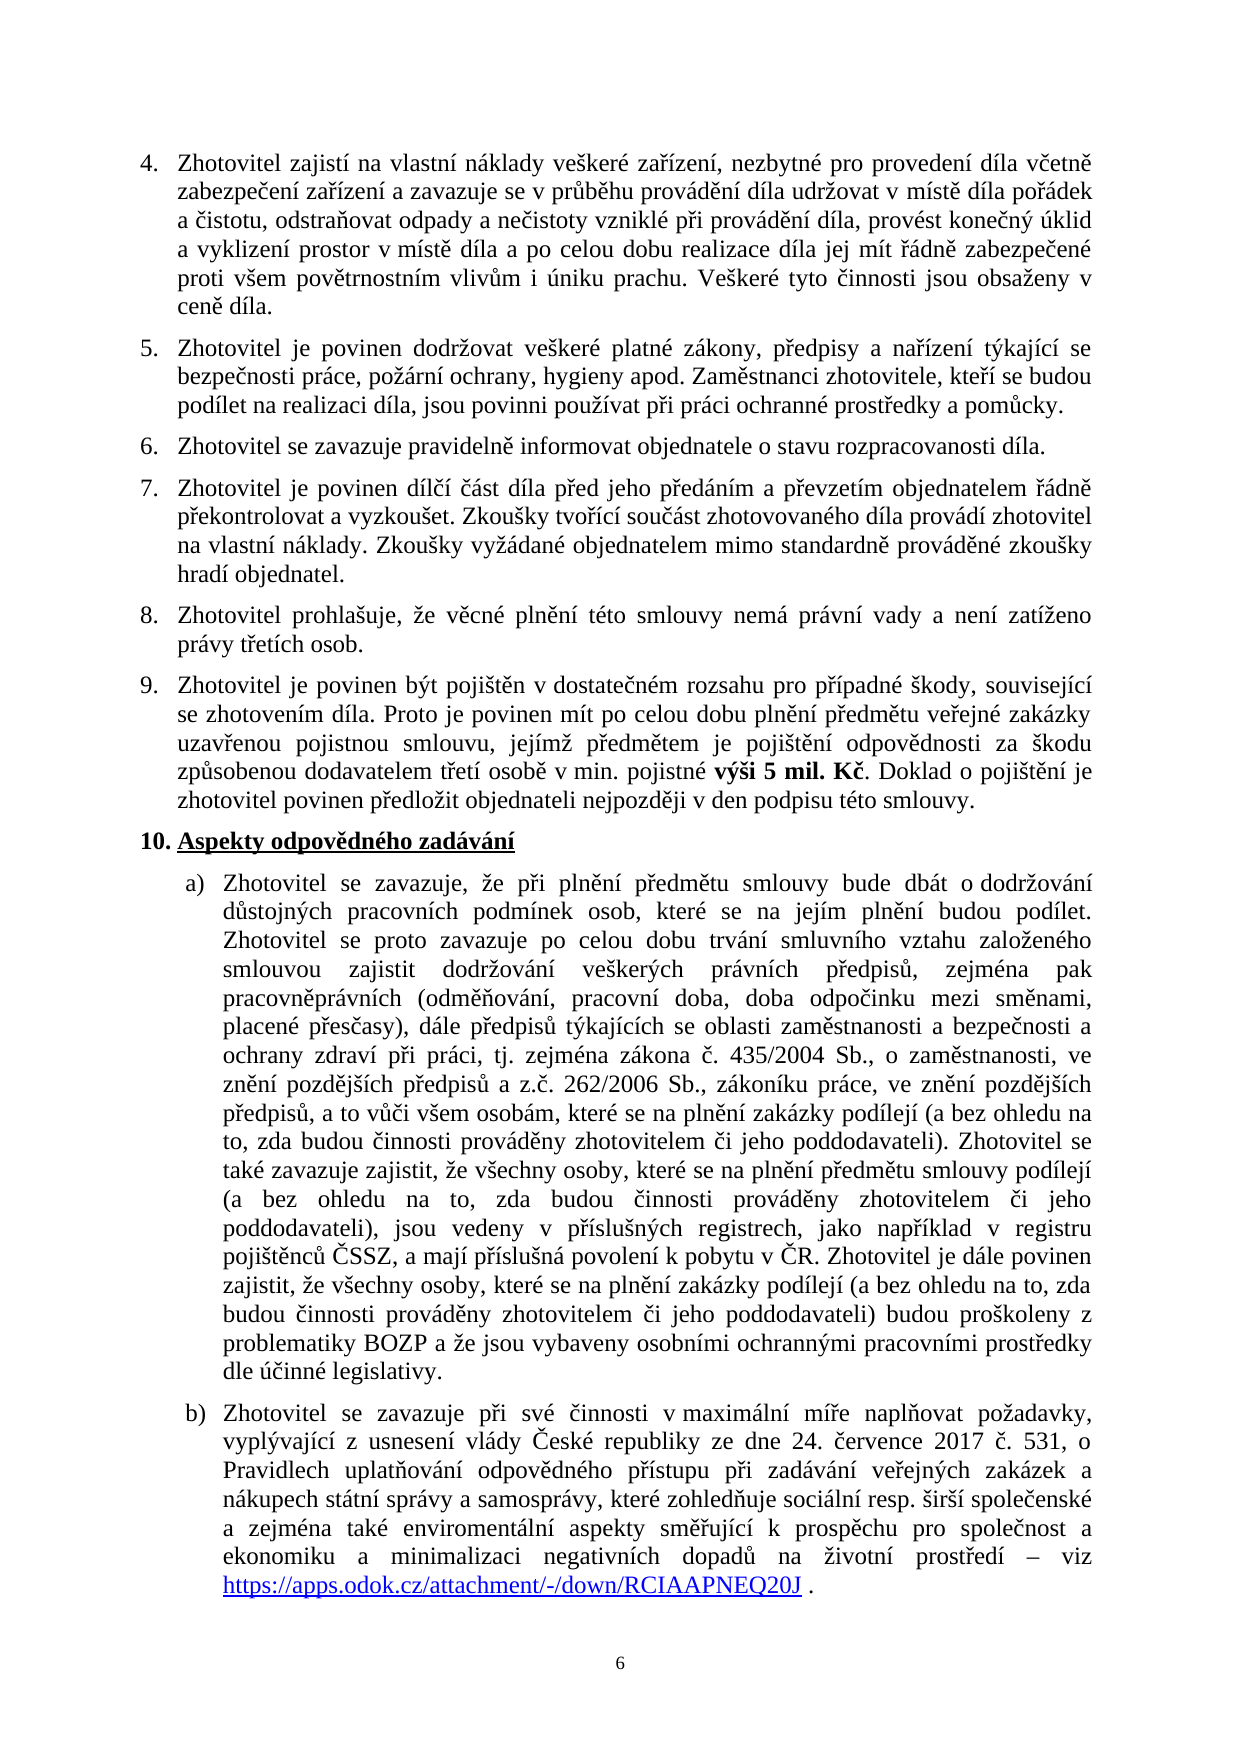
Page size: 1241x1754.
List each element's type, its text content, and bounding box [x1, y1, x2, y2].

list Aspekty odpovědného zadávání [140, 826, 1093, 855]
list Zhotovitel se zavazuje, že při plnění předmětu smlouvy bude dbát o dodržování důstojných pracovních podmínek osob, které se na jejím plnění budou podílet. Zhotovitel se proto zavazuje po celou dobu trvání smluvního vztahu založeného smlouvou zajistit dodržování veškerých právních předpisů, zejména pak pracovněprávních (odměňování, pracovní doba, doba odpočinku mezi směnami, placené přesčasy), dále předpisů týkajících se oblasti zaměstnanosti a bezpečnosti a ochrany zdraví při práci, tj. zejména zákona č. 435/2004 Sb., o zaměstnanosti, ve znění pozdějších předpisů a z.č. 262/2006 Sb., zákoníku práce, ve znění pozdějších předpisů, a to vůči všem osobám, které se na plnění zakázky podílejí (a bez ohledu na to, zda budou činnosti prováděny zhotovitelem či jeho poddodavateli). Zhotovitel se také zavazuje zajistit, že všechny osoby, které se na plnění předmětu smlouvy podílejí (a bez ohledu na to, zda budou činnosti prováděny zhotovitelem či jeho poddodavateli), jsou vedeny v příslušných registrech, jako například v registru pojištěnců ČSSZ, a mají příslušná povolení k pobytu v ČR. Zhotovitel je dále povinen zajistit, že všechny osoby, které se na plnění zakázky podílejí (a bez ohledu na to, zda budou činnosti prováděny zhotovitelem či jeho poddodavateli) budou proškoleny z problematiky BOZP a že jsou vybaveny osobními ochrannými pracovními prostředky dle účinné legislativy. [185, 868, 1093, 1385]
list Zhotovitel zajistí na vlastní náklady veškeré zařízení, nezbytné pro provedení díla včetně zabezpečení zařízení a zavazuje se v průběhu provádění díla udržovat v místě díla pořádek a čistotu, odstraňovat odpady a nečistoty vzniklé při provádění díla, provést konečný úklid a vyklizení prostor v místě díla a po celou dobu realizace díla jej mít řádně zabezpečené proti všem povětrnostním vlivům i úniku prachu. Veškeré tyto činnosti jsou obsaženy v ceně díla. [140, 148, 1093, 320]
list Zhotovitel prohlašuje, že věcné plnění této smlouvy nemá právní vady a není zatíženo právy třetích osob. [140, 600, 1093, 658]
list Zhotovitel je povinen dílčí část díla před jeho předáním a převzetím objednatelem řádně překontrolovat a vyzkoušet. Zkoušky tvořící součást zhotovovaného díla provádí zhotovitel na vlastní náklady. Zkoušky vyžádané objednatelem mimo standardně prováděné zkoušky hradí objednatel. [140, 473, 1093, 588]
list Zhotovitel je povinen být pojištěn v dostatečném rozsahu pro případné škody, související se zhotovením díla. Proto je povinen mít po celou dobu plnění předmětu veřejné zakázky uzavřenou pojistnou smlouvu, jejímž předmětem je pojištění odpovědnosti za škodu způsobenou dodavatelem třetí osobě v min. pojistné výši 5 mil. Kč. Doklad o pojištění je zhotovitel povinen předložit objednateli nejpozději v den podpisu této smlouvy. [140, 670, 1093, 814]
list Zhotovitel se zavazuje pravidelně informovat objednatele o stavu rozpracovanosti díla. [140, 431, 1093, 460]
list Zhotovitel se zavazuje při své činnosti v maximální míře naplňovat požadavky, vyplývající z usnesení vlády České republiky ze dne 24. července 2017 č. 531, o Pravidlech uplatňování odpovědného přístupu při zadávání veřejných zakázek a nákupech státní správy a samosprávy, které zohledňuje sociální resp. širší společenské a zejména také enviromentální aspekty směřující k prospěchu pro společnost a ekonomiku a minimalizaci negativních dopadů na životní prostředí – viz https://apps.odok.cz/attachment/-/down/RCIAAPNEQ20J . [185, 1398, 1093, 1599]
list Zhotovitel je povinen dodržovat veškeré platné zákony, předpisy a nařízení týkající se bezpečnosti práce, požární ochrany, hygieny apod. Zaměstnanci zhotovitele, kteří se budou podílet na realizaci díla, jsou povinni používat při práci ochranné prostředky a pomůcky. [140, 333, 1093, 419]
